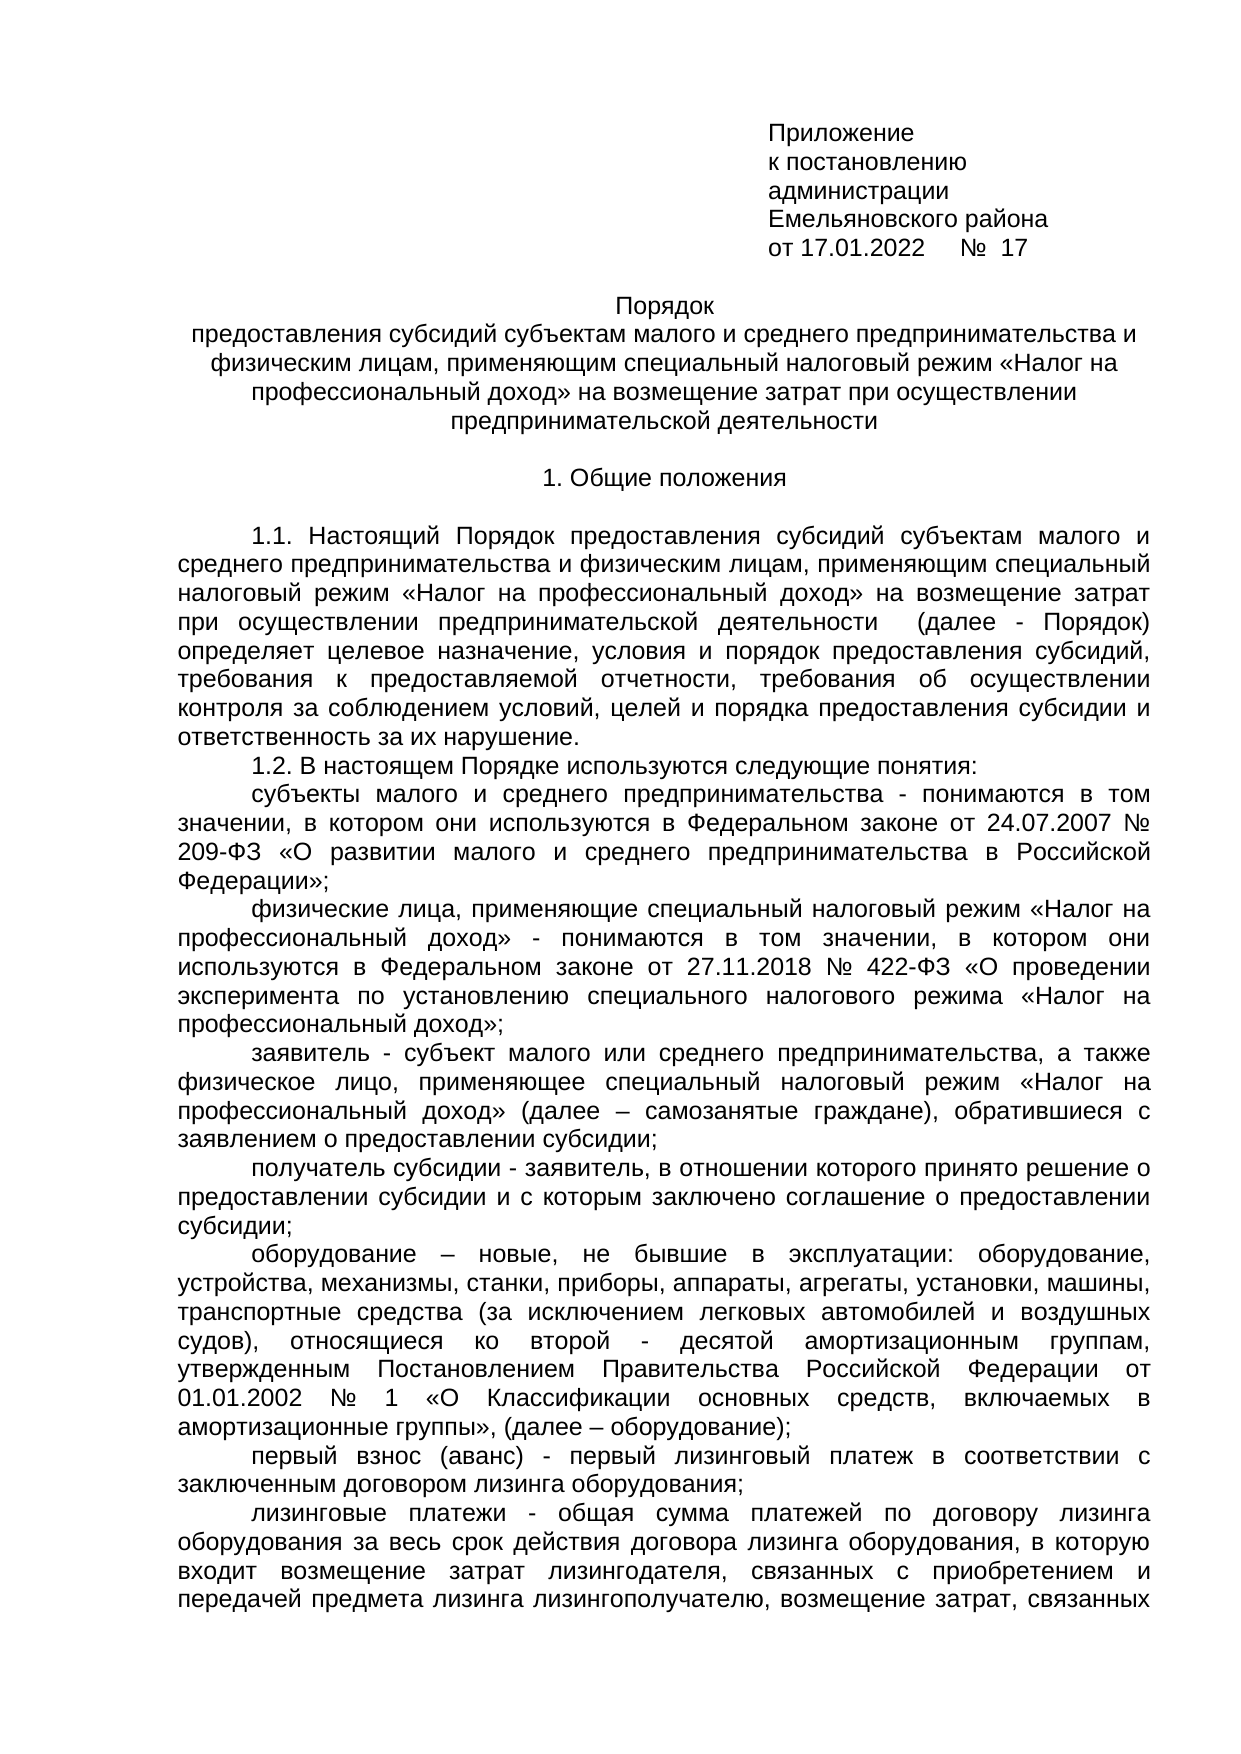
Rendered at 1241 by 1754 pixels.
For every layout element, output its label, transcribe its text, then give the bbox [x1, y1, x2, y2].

text оборудование – новые, не бывшие в эксплуатации: оборудование, устройства, механизмы, станки, приборы, аппараты, агрегаты, установки, машины, транспортные средства (за исключением легковых автомобилей и воздушных судов), относящиеся ко второй - десятой амортизационным группам, утвержденным Постановлением Правительства Российской Федерации от 01.01.2002 № 1 «О Классификации основных средств, включаемых в амортизационные группы», (далее – оборудование); [177, 1239, 1152, 1441]
title Емельяновского района [768, 204, 1152, 233]
title предоставления субсидий субъектам малого и среднего предпринимательства и физическим лицам, применяющим специальный налоговый режим «Налог на профессиональный доход» на возмещение затрат при осуществлении предпринимательской деятельности [177, 319, 1152, 434]
text субъекты малого и среднего предпринимательства - понимаются в том значении, в котором они используются в Федеральном законе от 24.07.2007 № 209-ФЗ «О развитии малого и среднего предпринимательства в Российской Федерации»; [177, 779, 1152, 894]
title от 17.01.2022 № 17 [768, 233, 1152, 262]
title к постановлению администрации [768, 147, 1152, 204]
text 1.2. В настоящем Порядке используются следующие понятия: [177, 751, 1152, 779]
text заявитель - субъект малого или среднего предпринимательства, а также физическое лицо, применяющее специальный налоговый режим «Налог на профессиональный доход» (далее – самозанятые граждане), обратившиеся с заявлением о предоставлении субсидии; [177, 1038, 1152, 1153]
title Приложение [768, 118, 1152, 147]
text получатель субсидии - заявитель, в отношении которого принято решение о предоставлении субсидии и с которым заключено соглашение о предоставлении субсидии; [177, 1153, 1152, 1239]
text первый взнос (аванс) - первый лизинговый платеж в соответствии с заключенным договором лизинга оборудования; [177, 1441, 1152, 1498]
text физические лица, применяющие специальный налоговый режим «Налог на профессиональный доход» - понимаются в том значении, в котором они используются в Федеральном законе от 27.11.2018 № 422-ФЗ «О проведении эксперимента по установлению специального налогового режима «Налог на профессиональный доход»; [177, 894, 1152, 1038]
title Порядок [177, 291, 1152, 319]
title 1. Общие положения [177, 463, 1152, 492]
text 1.1. Настоящий Порядок предоставления субсидий субъектам малого и среднего предпринимательства и физическим лицам, применяющим специальный налоговый режим «Налог на профессиональный доход» на возмещение затрат при осуществлении предпринимательской деятельности (далее - Порядок) определяет целевое назначение, условия и порядок предоставления субсидий, требования к предоставляемой отчетности, требования об осуществлении контроля за соблюдением условий, целей и порядка предоставления субсидии и ответственность за их нарушение. [177, 521, 1152, 751]
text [177, 1498, 1152, 1613]
